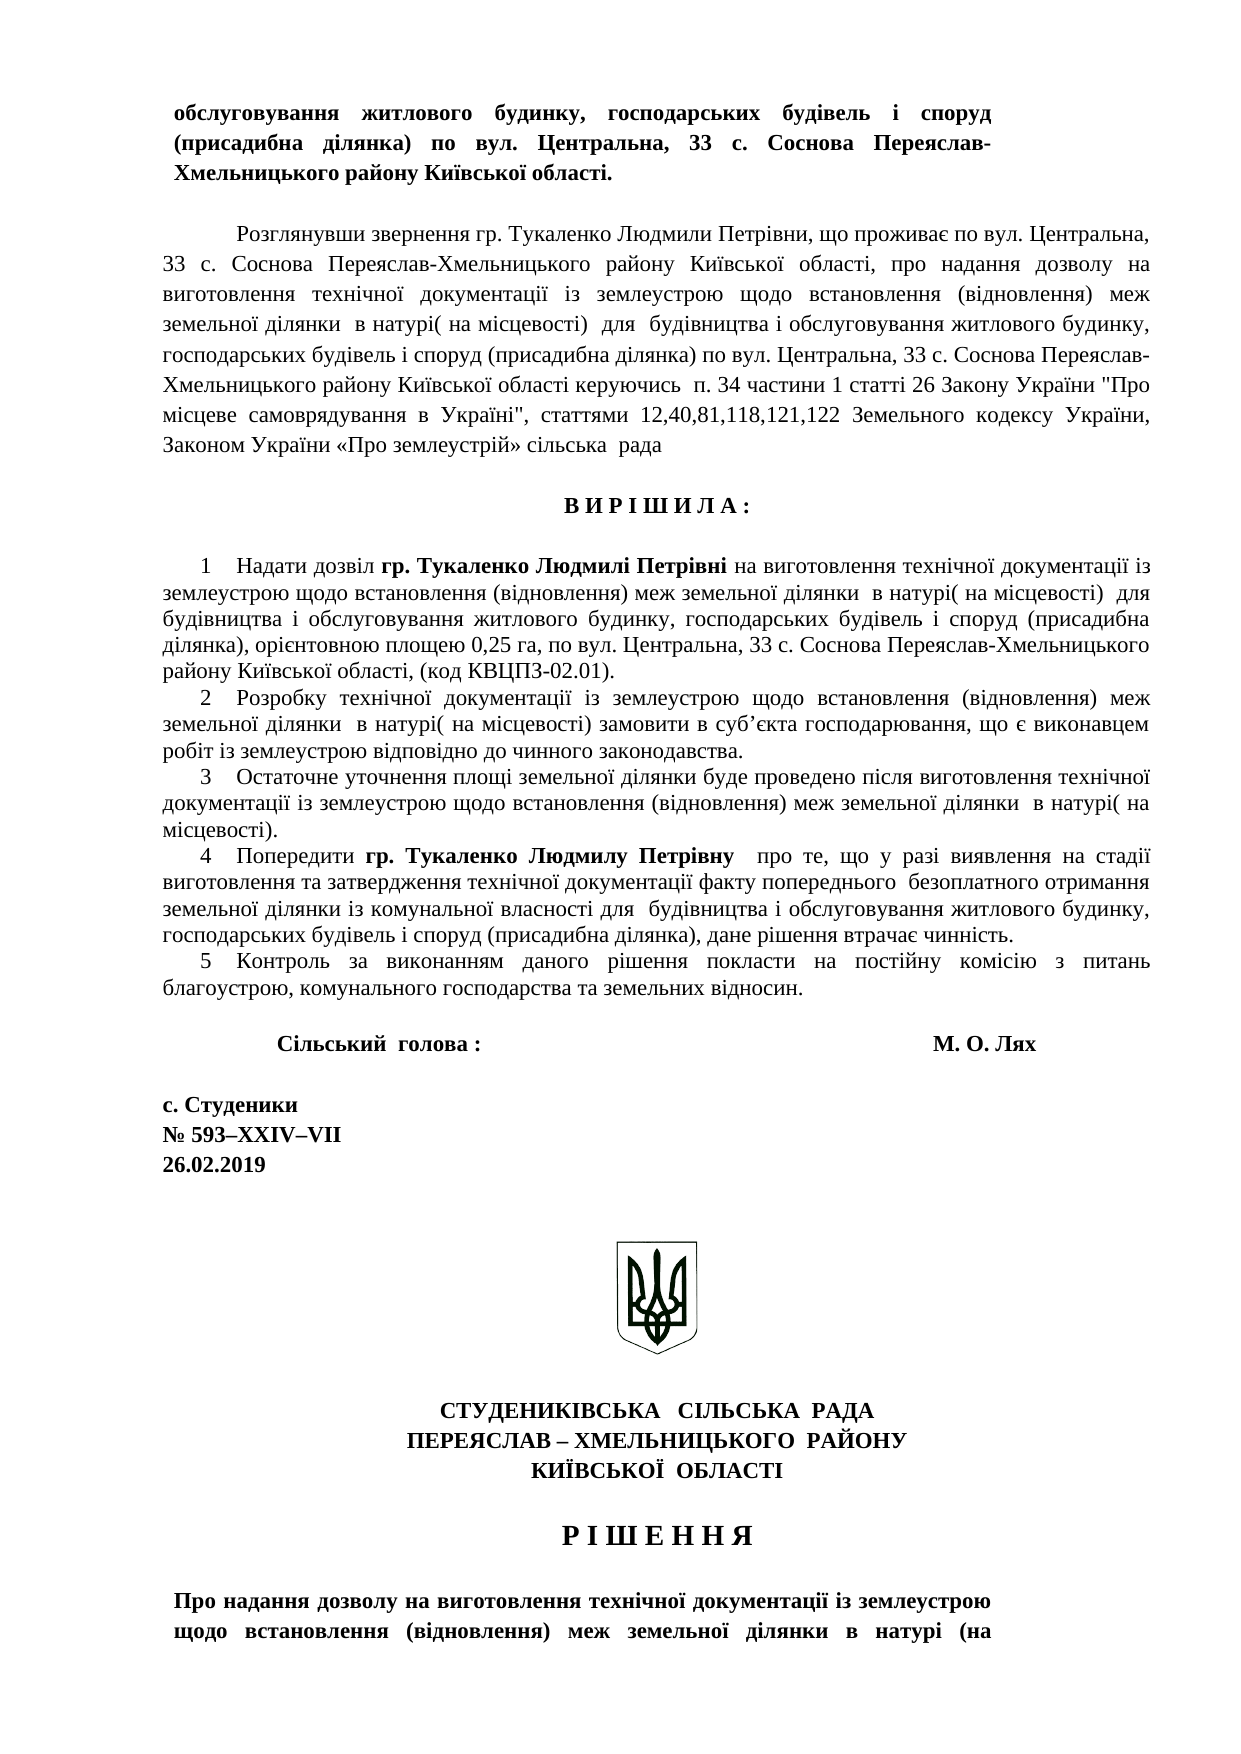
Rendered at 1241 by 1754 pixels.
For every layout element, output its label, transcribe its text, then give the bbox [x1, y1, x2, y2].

list Попередити гр. Тукаленко Людмилу Петрівну про те, що у разі виявлення на стадії виготовлення та затвердження технічної документації факту попереднього безоплатного отримання земельної ділянки із комунальної власності для будівництва і обслуговування житлового будинку, господарських будівель і споруд (присадибна ділянка), дане рішення втрачає чинність. [162, 842, 1152, 947]
list Контроль за виконанням даного рішення покласти на постійну комісію з питань благоустрою, комунального господарства та земельних відносин. [162, 947, 1152, 1000]
picture [616, 1241, 698, 1355]
list Розробку технічної документації із землеустрою щодо встановлення (відновлення) меж земельної ділянки в натурі( на місцевості) замовити в суб’єкта господарювання, що є виконавцем робіт із землеустрою відповідно до чинного законодавства. [162, 684, 1152, 763]
text Р І Ш Е Н Н Я [162, 1518, 1152, 1551]
text с. Студеники [162, 1091, 1152, 1117]
text № 593–XXIV–VІІ [162, 1121, 1152, 1147]
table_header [163, 99, 1003, 190]
text КИЇВСЬКОЇ ОБЛАСТІ [162, 1457, 1152, 1484]
list Надати дозвіл гр. Тукаленко Людмилі Петрівні на виготовлення технічної документації із землеустрою щодо встановлення (відновлення) меж земельної ділянки в натурі( на місцевості) для будівництва і обслуговування житлового будинку, господарських будівель і споруд (присадибна ділянка), орієнтовною площею 0,25 га, по вул. Центральна, 33 с. Соснова Переяслав-Хмельницького району Київської області, (код КВЦПЗ-02.01). [162, 552, 1152, 684]
text Сільський голова : М. О. Лях [162, 1030, 1152, 1057]
text В И Р І Ш И Л А : [162, 492, 1152, 518]
text ПЕРЕЯСЛАВ – ХМЕЛЬНИЦЬКОГО РАЙОНУ [162, 1427, 1152, 1454]
text Розглянувши звернення гр. Тукаленко Людмили Петрівни, що проживає по вул. Центральна, 33 с. Соснова Переяслав-Хмельницького району Київської області, про надання дозволу на виготовлення технічної документації із землеустрою щодо встановлення (відновлення) меж земельної ділянки в натурі( на місцевості) для будівництва і обслуговування житлового будинку, господарських будівель і споруд (присадибна ділянка) по вул. Центральна, 33 с. Соснова Переяслав-Хмельницького району Київської області керуючись п. 34 частини 1 статті 26 Закону України "Про місцеве самоврядування в Україні", статтями 12,40,81,118,121,122 Земельного кодексу України, Законом України «Про землеустрій» сільська рада [162, 220, 1152, 458]
list Остаточне уточнення площі земельної ділянки буде проведено після виготовлення технічної документації із землеустрою щодо встановлення (відновлення) меж земельної ділянки в натурі( на місцевості). [162, 763, 1152, 842]
text 26.02.2019 [162, 1151, 1152, 1178]
text СТУДЕНИКІВСЬКА СІЛЬСЬКА РАДА [162, 1397, 1152, 1423]
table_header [163, 1587, 1003, 1643]
